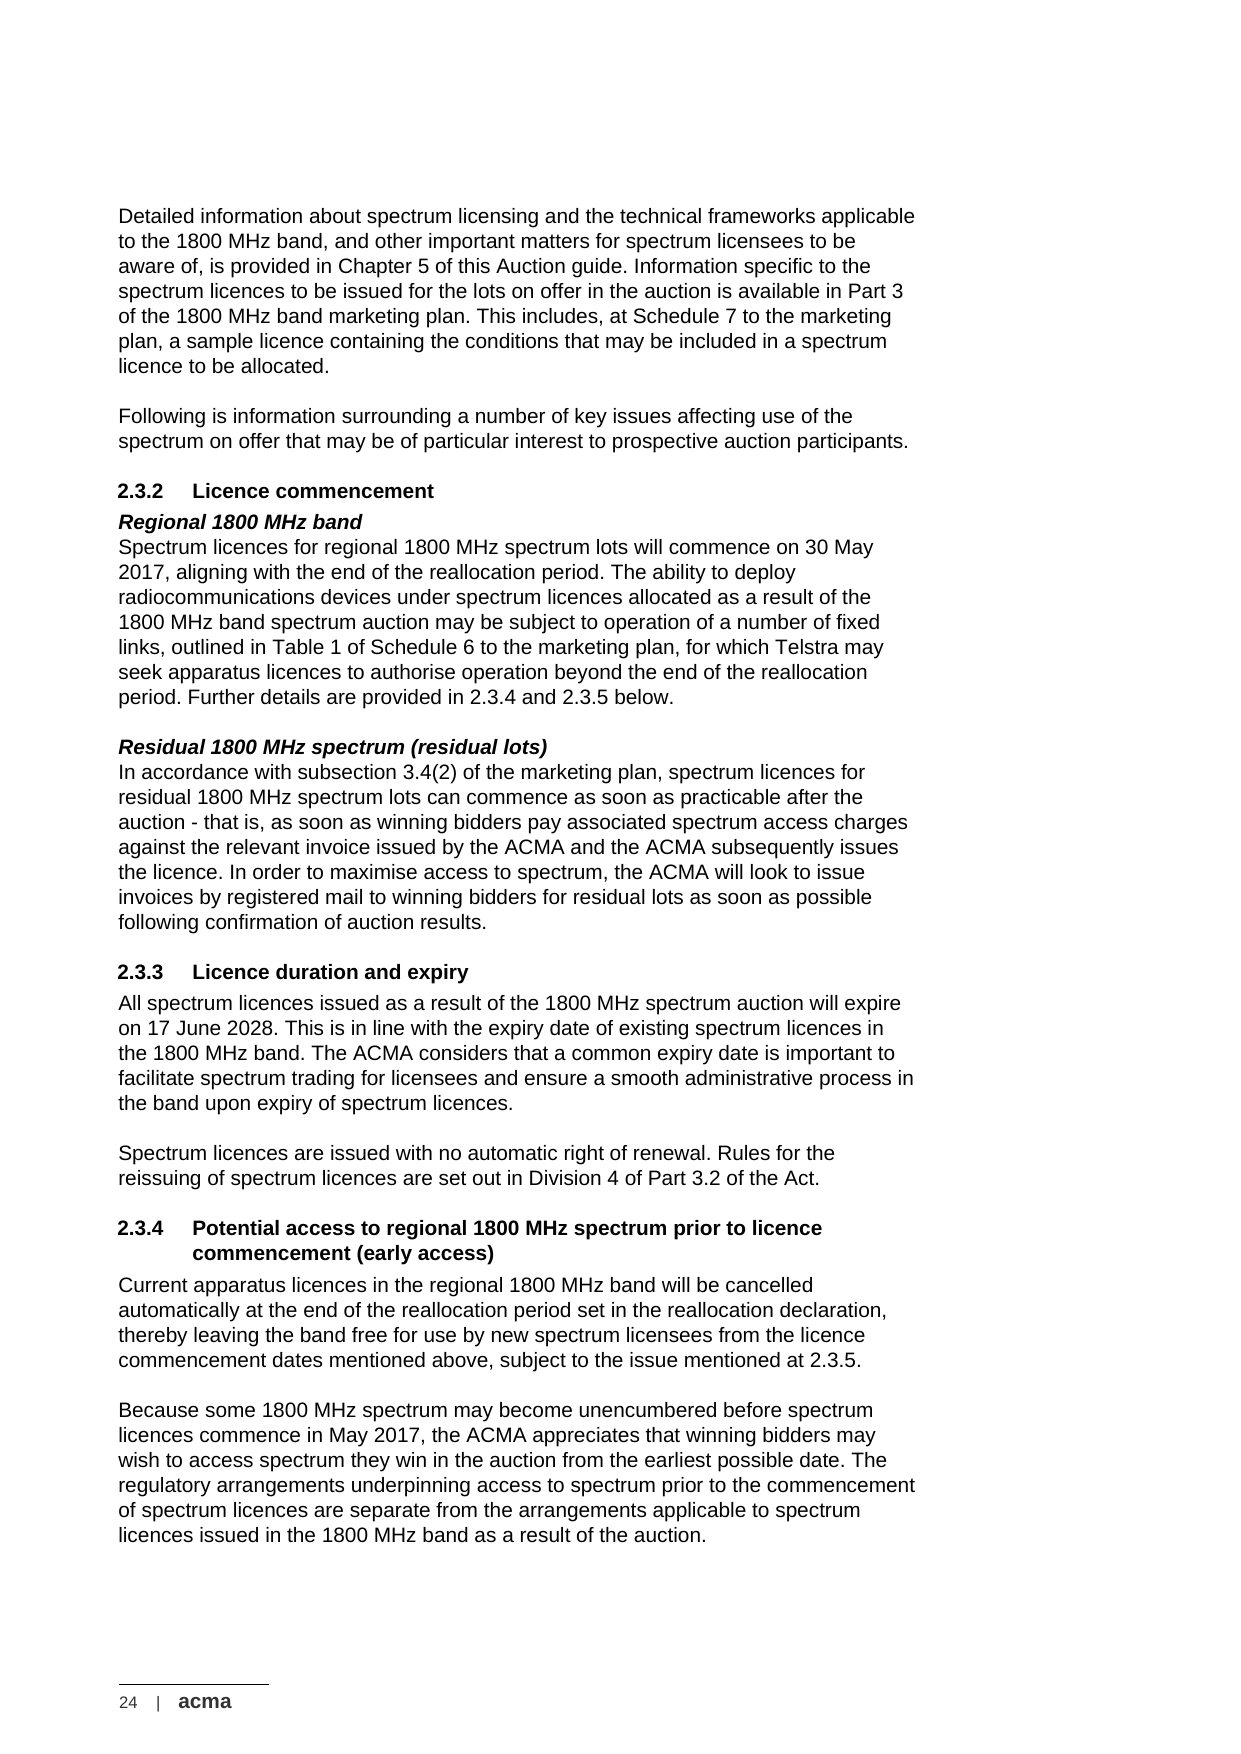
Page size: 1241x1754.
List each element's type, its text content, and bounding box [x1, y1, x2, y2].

text Because some 1800 MHz spectrum may become unencumbered before spectrum licences commence in May 2017, the ACMA appreciates that winning bidders may wish to access spectrum they win in the auction from the earliest possible date. The regulatory arrangements underpinning access to spectrum prior to the commencement of spectrum licences are separate from the arrangements applicable to spectrum licences issued in the 1800 MHz band as a result of the auction. [118, 1396, 917, 1546]
subtitle Licence commencement [117, 478, 917, 503]
text Detailed information about spectrum licensing and the technical frameworks applicable to the 1800 MHz band, and other important matters for spectrum licensees to be aware of, is provided in Chapter 5 of this Auction guide. Information specific to the spectrum licences to be issued for the lots on offer in the auction is available in Part 3 of the 1800 MHz band marketing plan. This includes, at Schedule 7 to the marketing plan, a sample licence containing the conditions that may be included in a spectrum licence to be allocated. [118, 203, 917, 378]
text Following is information surrounding a number of key issues affecting use of the spectrum on offer that may be of particular interest to prospective auction participants. [118, 403, 917, 453]
subtitle Potential access to regional 1800 MHz spectrum prior to licence commencement (early access) [117, 1215, 917, 1265]
text Residual 1800 MHz spectrum (residual lots) [118, 734, 917, 759]
text Current apparatus licences in the regional 1800 MHz band will be cancelled automatically at the end of the reallocation period set in the reallocation declaration, thereby leaving the band free for use by new spectrum licensees from the licence commencement dates mentioned above, subject to the issue mentioned at 2.3.5. [118, 1271, 917, 1371]
text Spectrum licences for regional 1800 MHz spectrum lots will commence on 30 May 2017, aligning with the end of the reallocation period. The ability to deploy radiocommunications devices under spectrum licences allocated as a result of the 1800 MHz band spectrum auction may be subject to operation of a number of fixed links, outlined in Table 1 of Schedule 6 to the marketing plan, for which Telstra may seek apparatus licences to authorise operation beyond the end of the reallocation period. Further details are provided in 2.3.4 and 2.3.5 below. [118, 534, 917, 709]
text Regional 1800 MHz band [118, 509, 917, 534]
text Spectrum licences are issued with no automatic right of renewal. Rules for the reissuing of spectrum licences are set out in Division 4 of Part 3.2 of the Act. [118, 1140, 917, 1190]
text In accordance with subsection 3.4(2) of the marketing plan, spectrum licences for residual 1800 MHz spectrum lots can commence as soon as practicable after the auction - that is, as soon as winning bidders pay associated spectrum access charges against the relevant invoice issued by the ACMA and the ACMA subsequently issues the licence. In order to maximise access to spectrum, the ACMA will look to issue invoices by registered mail to winning bidders for residual lots as soon as possible following confirmation of auction results. [118, 759, 917, 934]
text All spectrum licences issued as a result of the 1800 MHz spectrum auction will expire on 17 June 2028. This is in line with the expiry date of existing spectrum licences in the 1800 MHz band. The ACMA considers that a common expiry date is important to facilitate spectrum trading for licensees and ensure a smooth administrative process in the band upon expiry of spectrum licences. [118, 990, 917, 1115]
subtitle Licence duration and expiry [117, 959, 917, 984]
